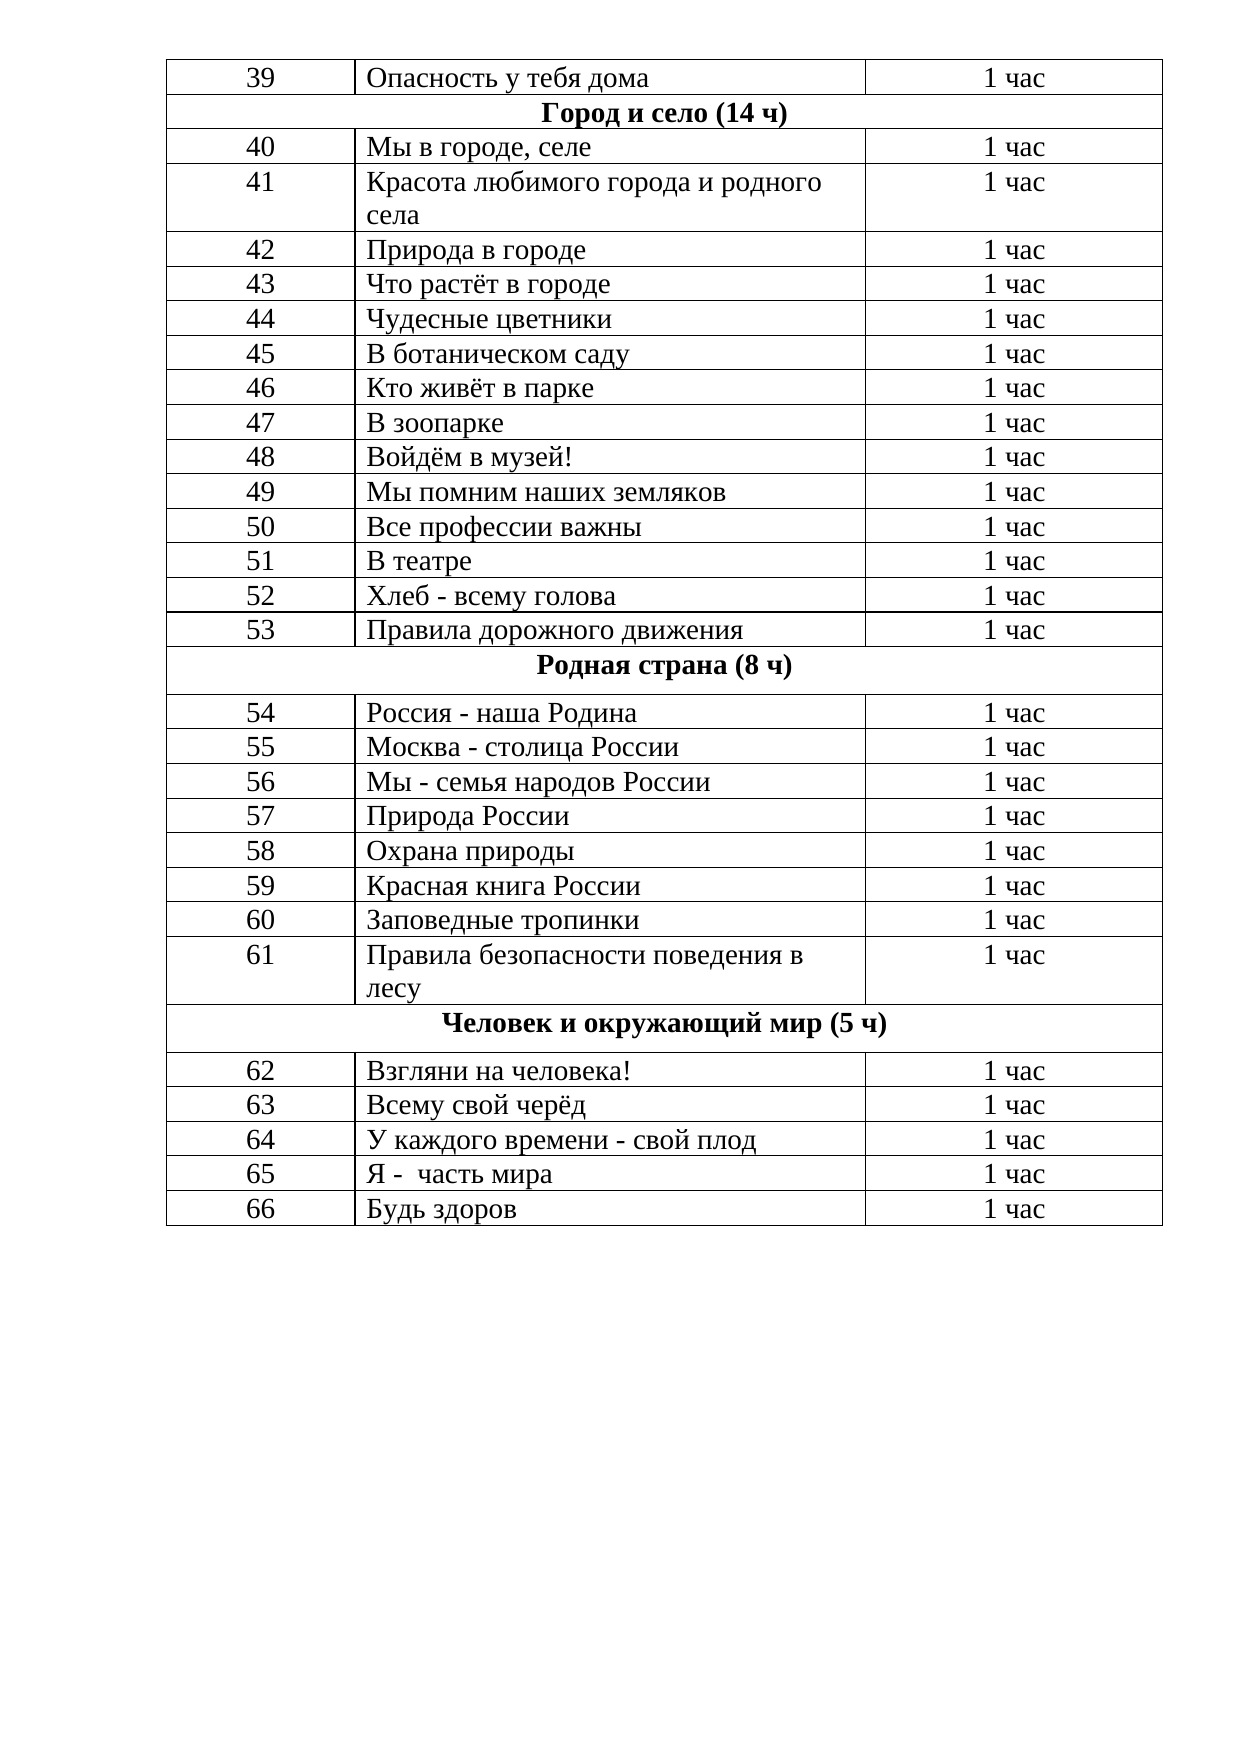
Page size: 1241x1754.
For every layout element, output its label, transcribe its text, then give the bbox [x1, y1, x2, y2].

table_cell Красота любимого города и родного села [356, 164, 865, 231]
table_cell Правила безопасности поведения в лесу [356, 937, 865, 1004]
table_cell Будь здоров [356, 1191, 865, 1224]
table_cell 1 час [866, 232, 1162, 266]
table_cell 59 [167, 868, 354, 901]
table_cell 1 час [866, 868, 1162, 901]
table_cell 1 час [866, 405, 1162, 438]
table_cell 63 [167, 1087, 354, 1121]
table_cell 48 [167, 440, 354, 473]
table_cell Красная книга России [356, 868, 865, 901]
table_cell Кто живёт в парке [356, 370, 865, 404]
table_cell Мы - семья народов России [356, 764, 865, 797]
table_cell Охрана природы [356, 833, 865, 867]
table_cell Город и село (14 ч) [167, 95, 1162, 128]
table_cell 55 [167, 729, 354, 763]
table_cell 1 час [866, 1122, 1162, 1155]
table_cell В театре [356, 543, 865, 577]
table_cell 39 [167, 60, 354, 94]
table_cell 50 [167, 509, 354, 542]
table_cell Природа России [356, 799, 865, 832]
table_cell Войдём в музей! [356, 440, 865, 473]
table_cell В зоопарке [356, 405, 865, 438]
table_cell 1 час [866, 578, 1162, 611]
table_cell 1 час [866, 1191, 1162, 1224]
table_cell 1 час [866, 129, 1162, 163]
table_cell 41 [167, 164, 354, 231]
table_cell 65 [167, 1156, 354, 1190]
table_cell 60 [167, 902, 354, 936]
table_cell 64 [167, 1122, 354, 1155]
table_cell 40 [167, 129, 354, 163]
table_cell 1 час [866, 695, 1162, 728]
table_cell 42 [167, 232, 354, 266]
table_cell 1 час [866, 902, 1162, 936]
table_cell 1 час [866, 164, 1162, 231]
table_cell 1 час [866, 1087, 1162, 1121]
table_cell Что растёт в городе [356, 267, 865, 300]
table_cell Человек и окружающий мир (5 ч) [167, 1005, 1162, 1052]
table_cell 1 час [866, 301, 1162, 335]
table_cell 1 час [866, 267, 1162, 300]
table_cell Заповедные тропинки [356, 902, 865, 936]
table_cell 47 [167, 405, 354, 438]
table_cell 56 [167, 764, 354, 797]
table_cell 1 час [866, 764, 1162, 797]
table_cell Родная страна (8 ч) [167, 647, 1162, 694]
table_cell 54 [167, 695, 354, 728]
table_cell 58 [167, 833, 354, 867]
table_cell 62 [167, 1053, 354, 1086]
table_cell 44 [167, 301, 354, 335]
table_cell 1 час [866, 474, 1162, 508]
table_cell 1 час [866, 336, 1162, 369]
table_cell 1 час [866, 1053, 1162, 1086]
table_cell Мы помним наших земляков [356, 474, 865, 508]
table_cell 1 час [866, 799, 1162, 832]
table_cell Чудесные цветники [356, 301, 865, 335]
table_cell 43 [167, 267, 354, 300]
table_cell 45 [167, 336, 354, 369]
table_cell Все профессии важны [356, 509, 865, 542]
table_cell Москва - столица России [356, 729, 865, 763]
table_cell 1 час [866, 60, 1162, 94]
table_cell Природа в городе [356, 232, 865, 266]
table_cell 1 час [866, 729, 1162, 763]
table_cell 1 час [866, 370, 1162, 404]
table_cell Взгляни на человека! [356, 1053, 865, 1086]
table_cell 66 [167, 1191, 354, 1224]
table_cell Я - часть мира [356, 1156, 865, 1190]
table_cell 1 час [866, 440, 1162, 473]
table_cell 1 час [866, 833, 1162, 867]
table_cell Всему свой черёд [356, 1087, 865, 1121]
table_cell Мы в городе, селе [356, 129, 865, 163]
table_cell 1 час [866, 1156, 1162, 1190]
table_cell Россия - наша Родина [356, 695, 865, 728]
table_cell Хлеб - всему голова [356, 578, 865, 611]
table_cell 1 час [866, 509, 1162, 542]
table_cell 49 [167, 474, 354, 508]
table_cell У каждого времени - свой плод [356, 1122, 865, 1155]
table_cell 1 час [866, 543, 1162, 577]
table_cell В ботаническом саду [356, 336, 865, 369]
table_cell 53 [167, 613, 354, 646]
table_cell 61 [167, 937, 354, 1004]
table_cell 52 [167, 578, 354, 611]
table_cell 1 час [866, 613, 1162, 646]
table_cell 57 [167, 799, 354, 832]
table_cell Опасность у тебя дома [356, 60, 865, 94]
table_cell 51 [167, 543, 354, 577]
table_cell 1 час [866, 937, 1162, 1004]
table_cell 46 [167, 370, 354, 404]
table_cell Правила дорожного движения [356, 613, 865, 646]
